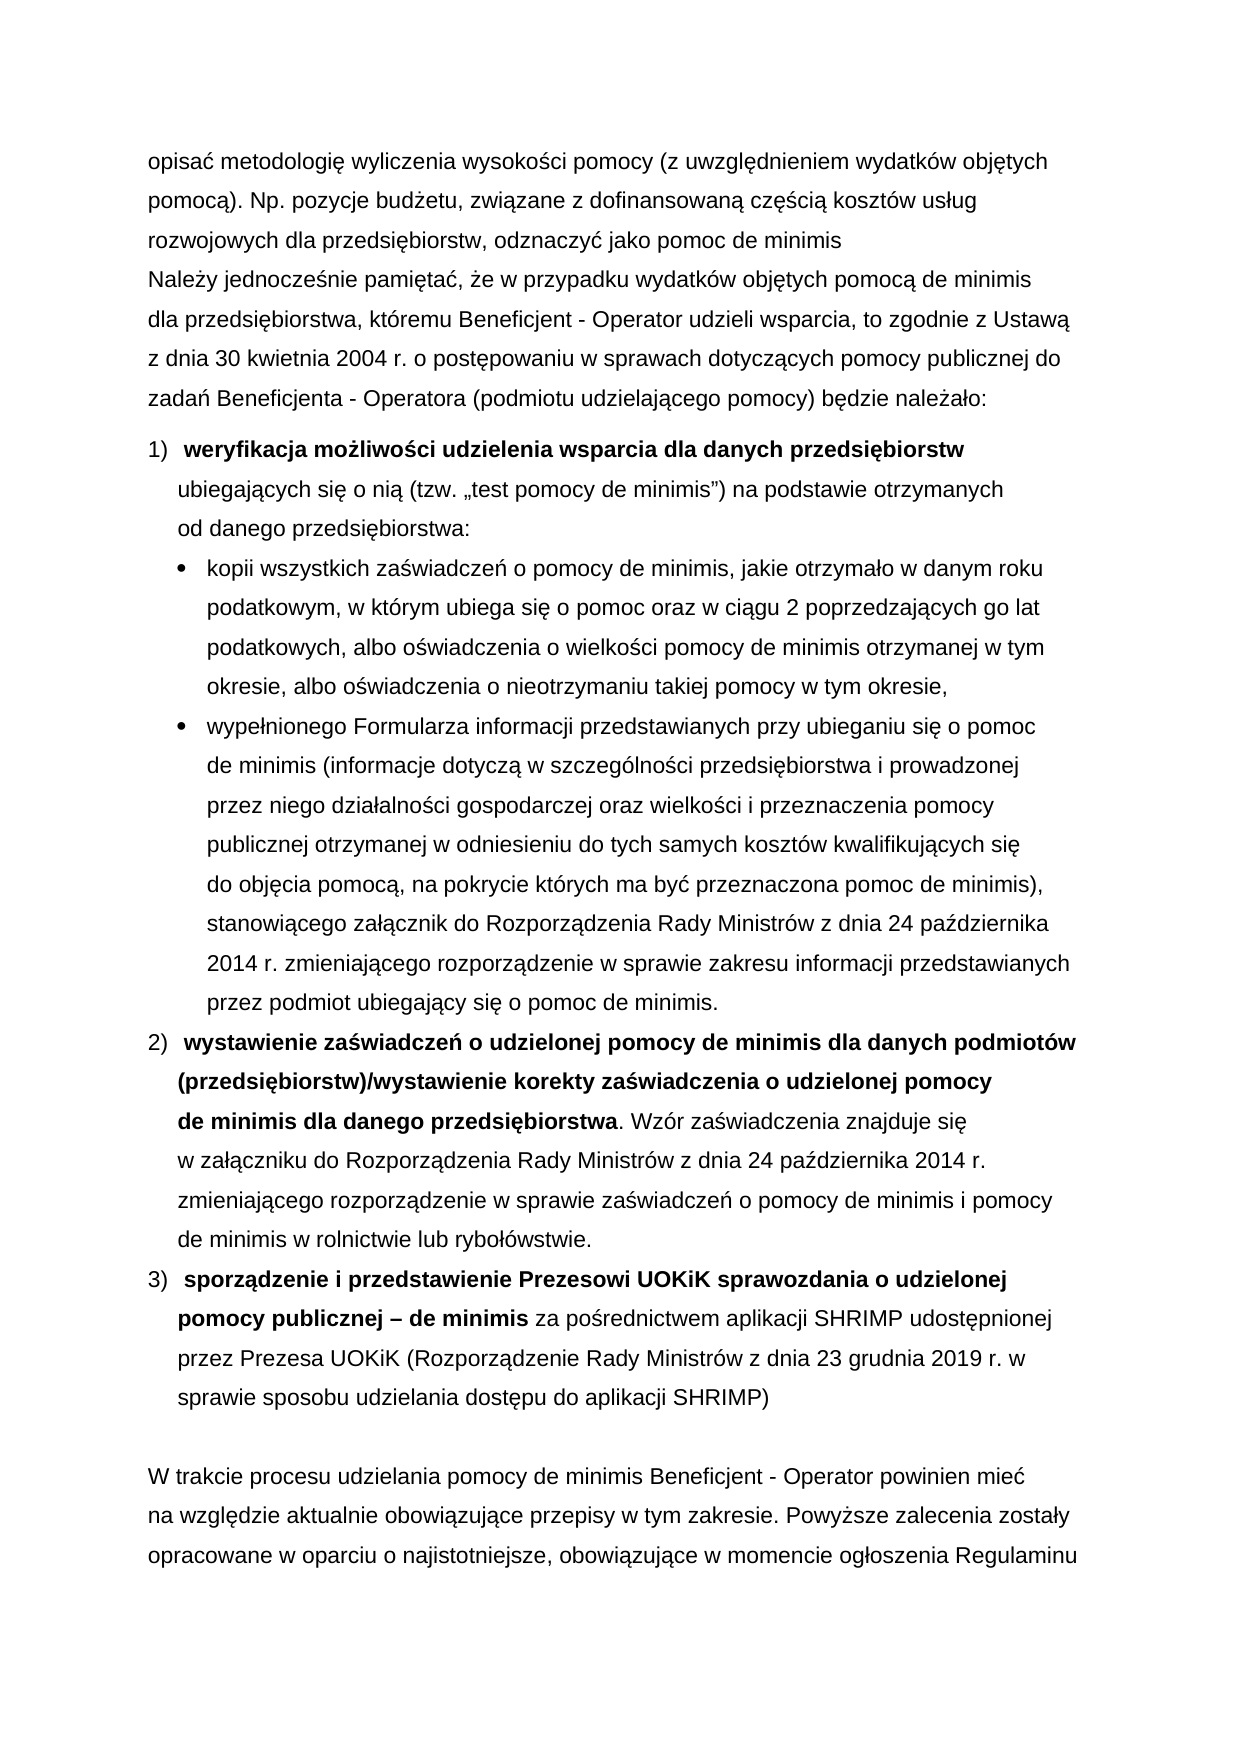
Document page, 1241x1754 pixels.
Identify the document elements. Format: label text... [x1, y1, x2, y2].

list weryfikacja możliwości udzielenia wsparcia dla danych przedsiębiorstw ubiegających się o nią (tzw. „test pomocy de minimis”) na podstawie otrzymanych od danego przedsiębiorstwa: [148, 436, 1093, 542]
list kopii wszystkich zaświadczeń o pomocy de minimis, jakie otrzymało w danym roku podatkowym, w którym ubiega się o pomoc oraz w ciągu 2 poprzedzających go lat podatkowych, albo oświadczenia o wielkości pomocy de minimis otrzymanej w tym okresie, albo oświadczenia o nieotrzymaniu takiej pomocy w tym okresie, [177, 555, 1093, 700]
list wystawienie zaświadczeń o udzielonej pomocy de minimis dla danych podmiotów (przedsiębiorstw)/wystawienie korekty zaświadczenia o udzielonej pomocy de minimis dla danego przedsiębiorstwa. Wzór zaświadczenia znajduje się w załączniku do Rozporządzenia Rady Ministrów z dnia 24 października 2014 r. zmieniającego rozporządzenie w sprawie zaświadczeń o pomocy de minimis i pomocy de minimis w rolnictwie lub rybołówstwie. [148, 1029, 1093, 1252]
list wypełnionego Formularza informacji przedstawianych przy ubieganiu się o pomoc de minimis (informacje dotyczą w szczególności przedsiębiorstwa i prowadzonej przez niego działalności gospodarczej oraz wielkości i przeznaczenia pomocy publicznej otrzymanej w odniesieniu do tych samych kosztów kwalifikujących się do objęcia pomocą, na pokrycie których ma być przeznaczona pomoc de minimis), stanowiącego załącznik do Rozporządzenia Rady Ministrów z dnia 24 października 2014 r. zmieniającego rozporządzenie w sprawie zakresu informacji przedstawianych przez podmiot ubiegający się o pomoc de minimis. [177, 713, 1093, 1016]
text Należy jednocześnie pamiętać, że w przypadku wydatków objętych pomocą de minimis dla przedsiębiorstwa, któremu Beneficjent - Operator udzieli wsparcia, to zgodnie z Ustawą z dnia 30 kwietnia 2004 r. o postępowaniu w sprawach dotyczących pomocy publicznej do zadań Beneficjenta - Operatora (podmiotu udzielającego pomocy) będzie należało: [148, 266, 1093, 411]
list sporządzenie i przedstawienie Prezesowi UOKiK sprawozdania o udzielonej pomocy publicznej – de minimis za pośrednictwem aplikacji SHRIMP udostępnionej przez Prezesa UOKiK (Rozporządzenie Rady Ministrów z dnia 23 grudnia 2019 r. w sprawie sposobu udzielania dostępu do aplikacji SHRIMP) [148, 1266, 1093, 1410]
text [148, 148, 1093, 253]
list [148, 1463, 1093, 1568]
